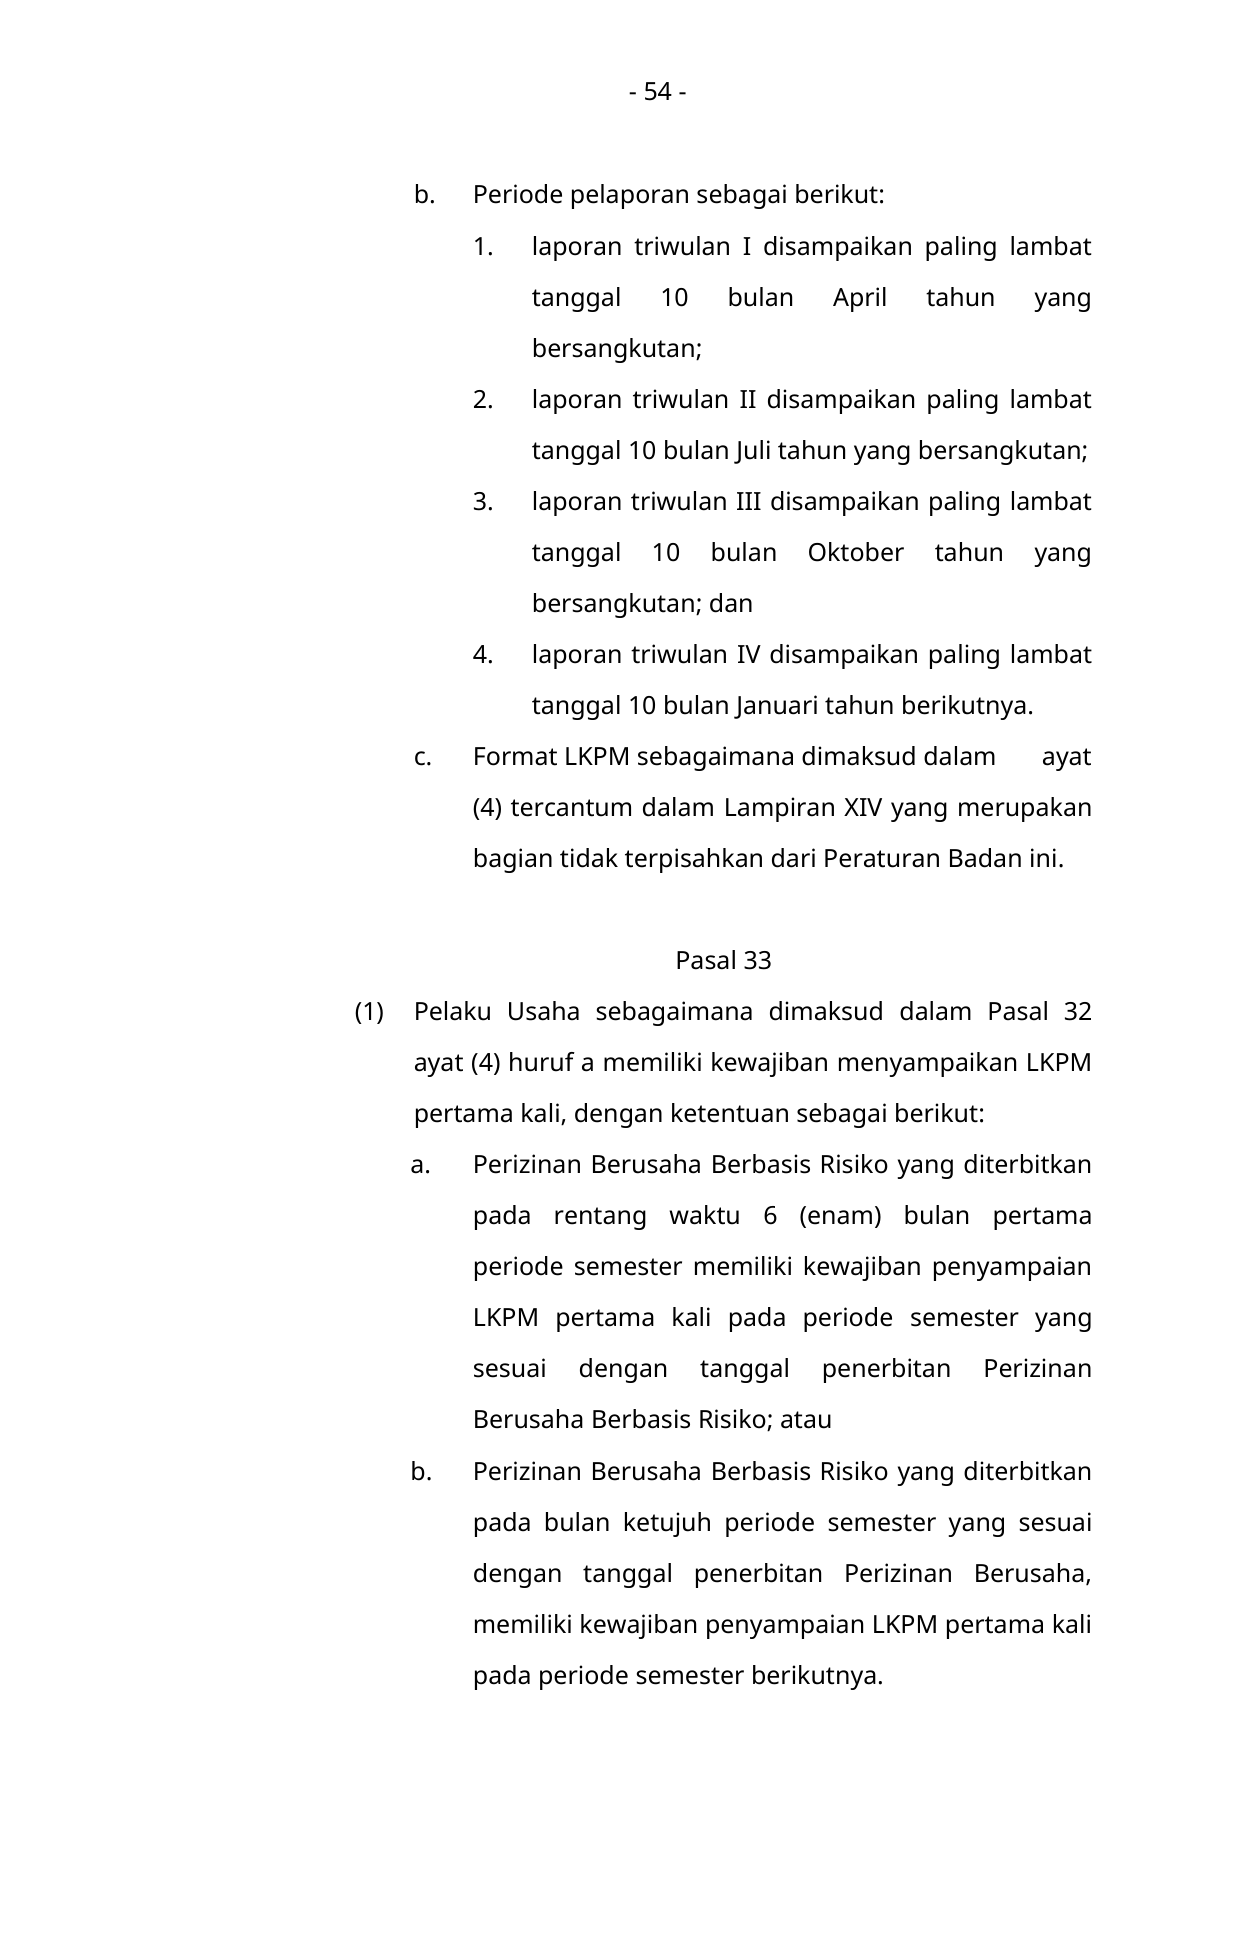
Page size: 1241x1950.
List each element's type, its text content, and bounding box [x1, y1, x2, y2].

subtitle Pasal 33 [354, 943, 1092, 977]
list Perizinan Berusaha Berbasis Risiko yang diterbitkan pada bulan ketujuh periode semester yang sesuai dengan tanggal penerbitan Perizinan Berusaha, memiliki kewajiban penyampaian LKPM pertama kali pada periode semester berikutnya. [410, 1453, 1092, 1691]
list laporan triwulan I disampaikan paling lambat tanggal 10 bulan April tahun yang bersangkutan; [473, 228, 1092, 364]
list Format LKPM sebagaimana dimaksud dalam ayat (4) tercantum dalam Lampiran XIV yang merupakan bagian tidak terpisahkan dari Peraturan Badan ini. [413, 739, 1092, 875]
list Perizinan Berusaha Berbasis Risiko yang diterbitkan pada rentang waktu 6 (enam) bulan pertama periode semester memiliki kewajiban penyampaian LKPM pertama kali pada periode semester yang sesuai dengan tanggal penerbitan Perizinan Berusaha Berbasis Risiko; atau [410, 1147, 1092, 1436]
list Periode pelaporan sebagai berikut: [413, 177, 1092, 211]
list laporan triwulan II disampaikan paling lambat tanggal 10 bulan Juli tahun yang bersangkutan; [473, 381, 1092, 466]
list laporan triwulan IV disampaikan paling lambat tanggal 10 bulan Januari tahun berikutnya. [473, 637, 1092, 722]
list Pelaku Usaha sebagaimana dimaksud dalam Pasal 32 ayat (4) huruf a memiliki kewajiban menyampaikan LKPM pertama kali, dengan ketentuan sebagai berikut: [354, 994, 1092, 1130]
list laporan triwulan III disampaikan paling lambat tanggal 10 bulan Oktober tahun yang bersangkutan; dan [473, 483, 1092, 619]
